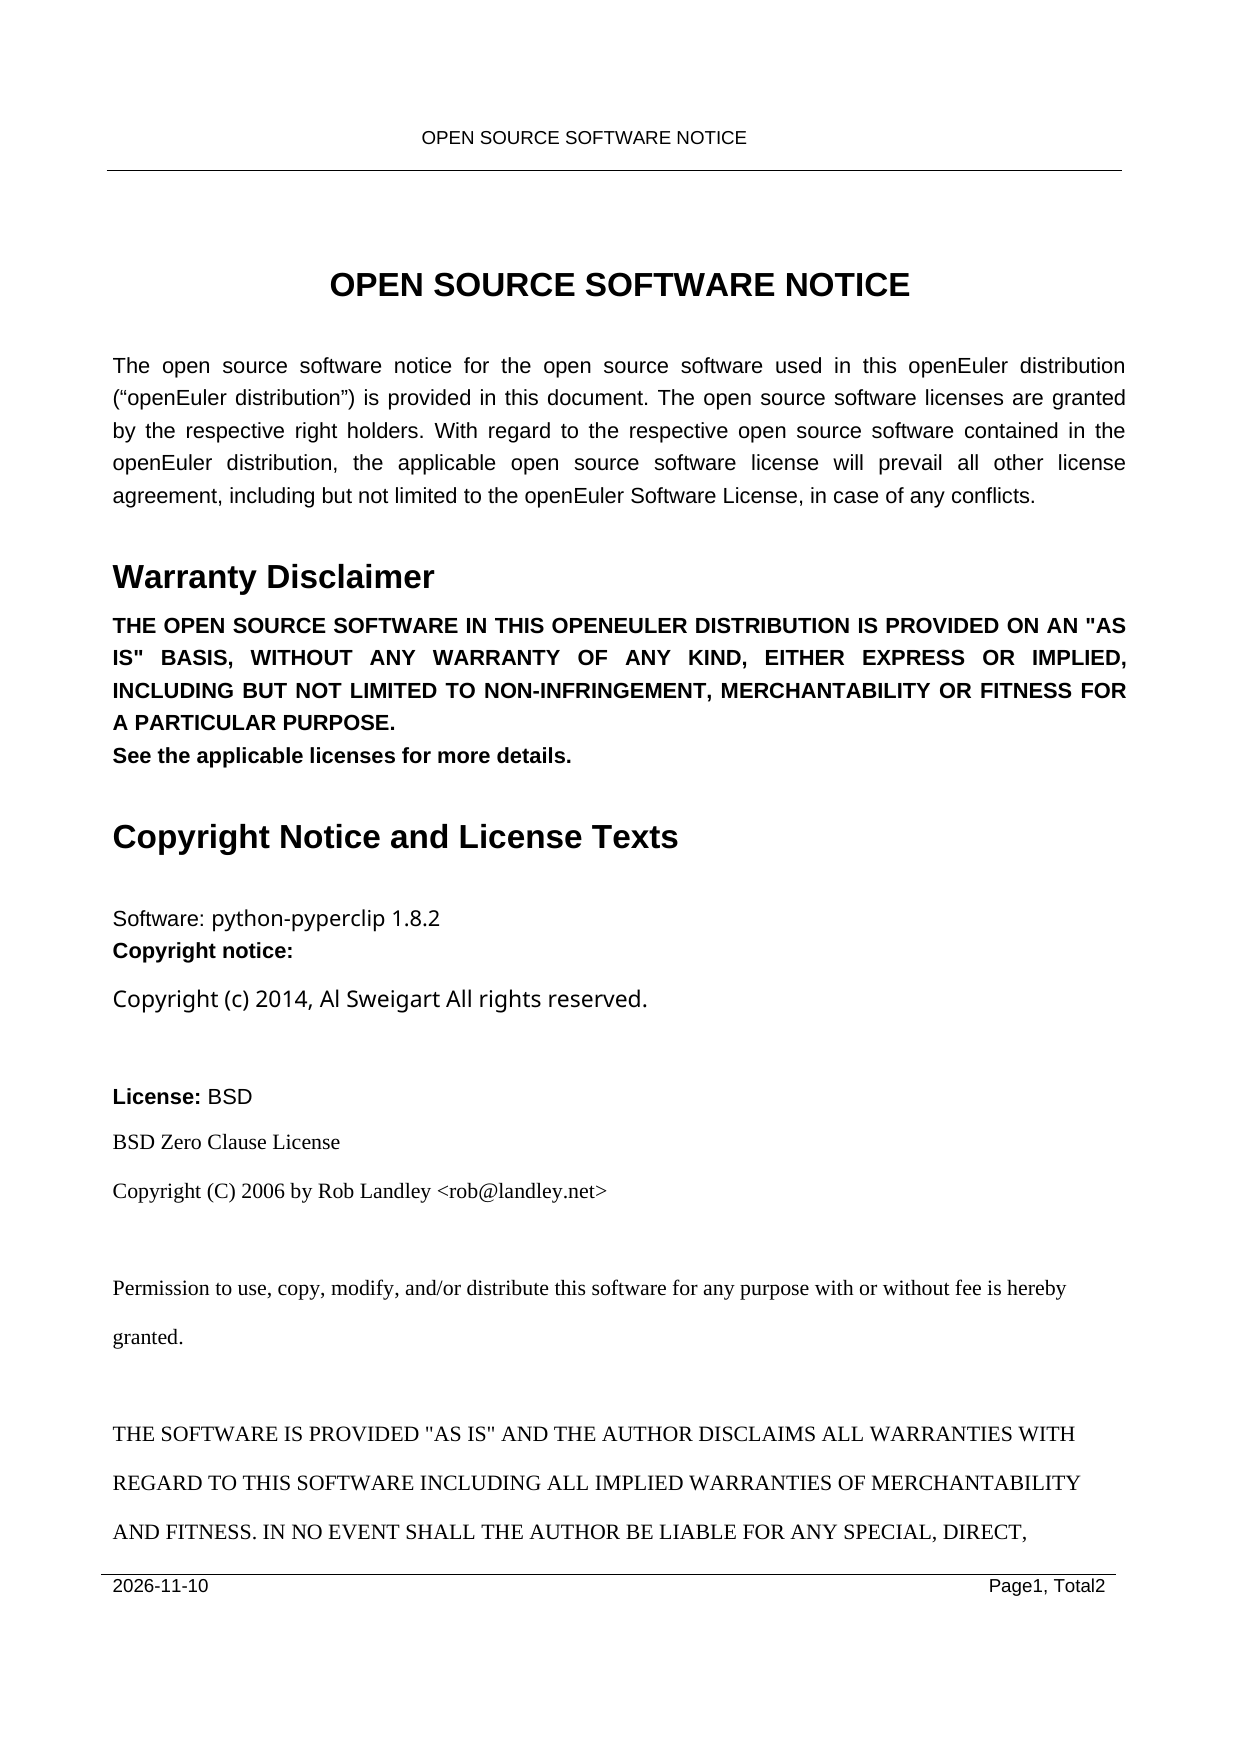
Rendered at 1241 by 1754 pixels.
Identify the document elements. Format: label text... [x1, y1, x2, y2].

text OPEN SOURCE SOFTWARE NOTICE [112, 251, 1128, 316]
text Copyright Notice and License Texts [112, 804, 1128, 869]
text License: BSD [112, 1080, 1128, 1113]
text THE OPEN SOURCE SOFTWARE IN THIS OPENEULER DISTRIBUTION IS PROVIDED ON AN "AS IS" BASIS, WITHOUT ANY WARRANTY OF ANY KIND, EITHER EXPRESS OR IMPLIED, INCLUDING BUT NOT LIMITED TO NON-INFRINGEMENT, MERCHANTABILITY OR FITNESS FOR A PARTICULAR PURPOSE. See the applicable licenses for more details. [112, 609, 1128, 771]
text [112, 1125, 1128, 1548]
text Software: python-pyperclip 1.8.2 [112, 901, 1128, 934]
text Copyright notice: Copyright (c) 2014, Al Sweigart All rights reserved. [112, 934, 1128, 1064]
text Warranty Disclaimer [112, 544, 1128, 609]
text The open source software notice for the open source software used in this openEuler distribution (“openEuler distribution”) is provided in this document. The open source software licenses are granted by the respective right holders. With regard to the respective open source software contained in the openEuler distribution, the applicable open source software license will prevail all other license agreement, including but not limited to the openEuler Software License, in case of any conflicts. [112, 349, 1128, 511]
